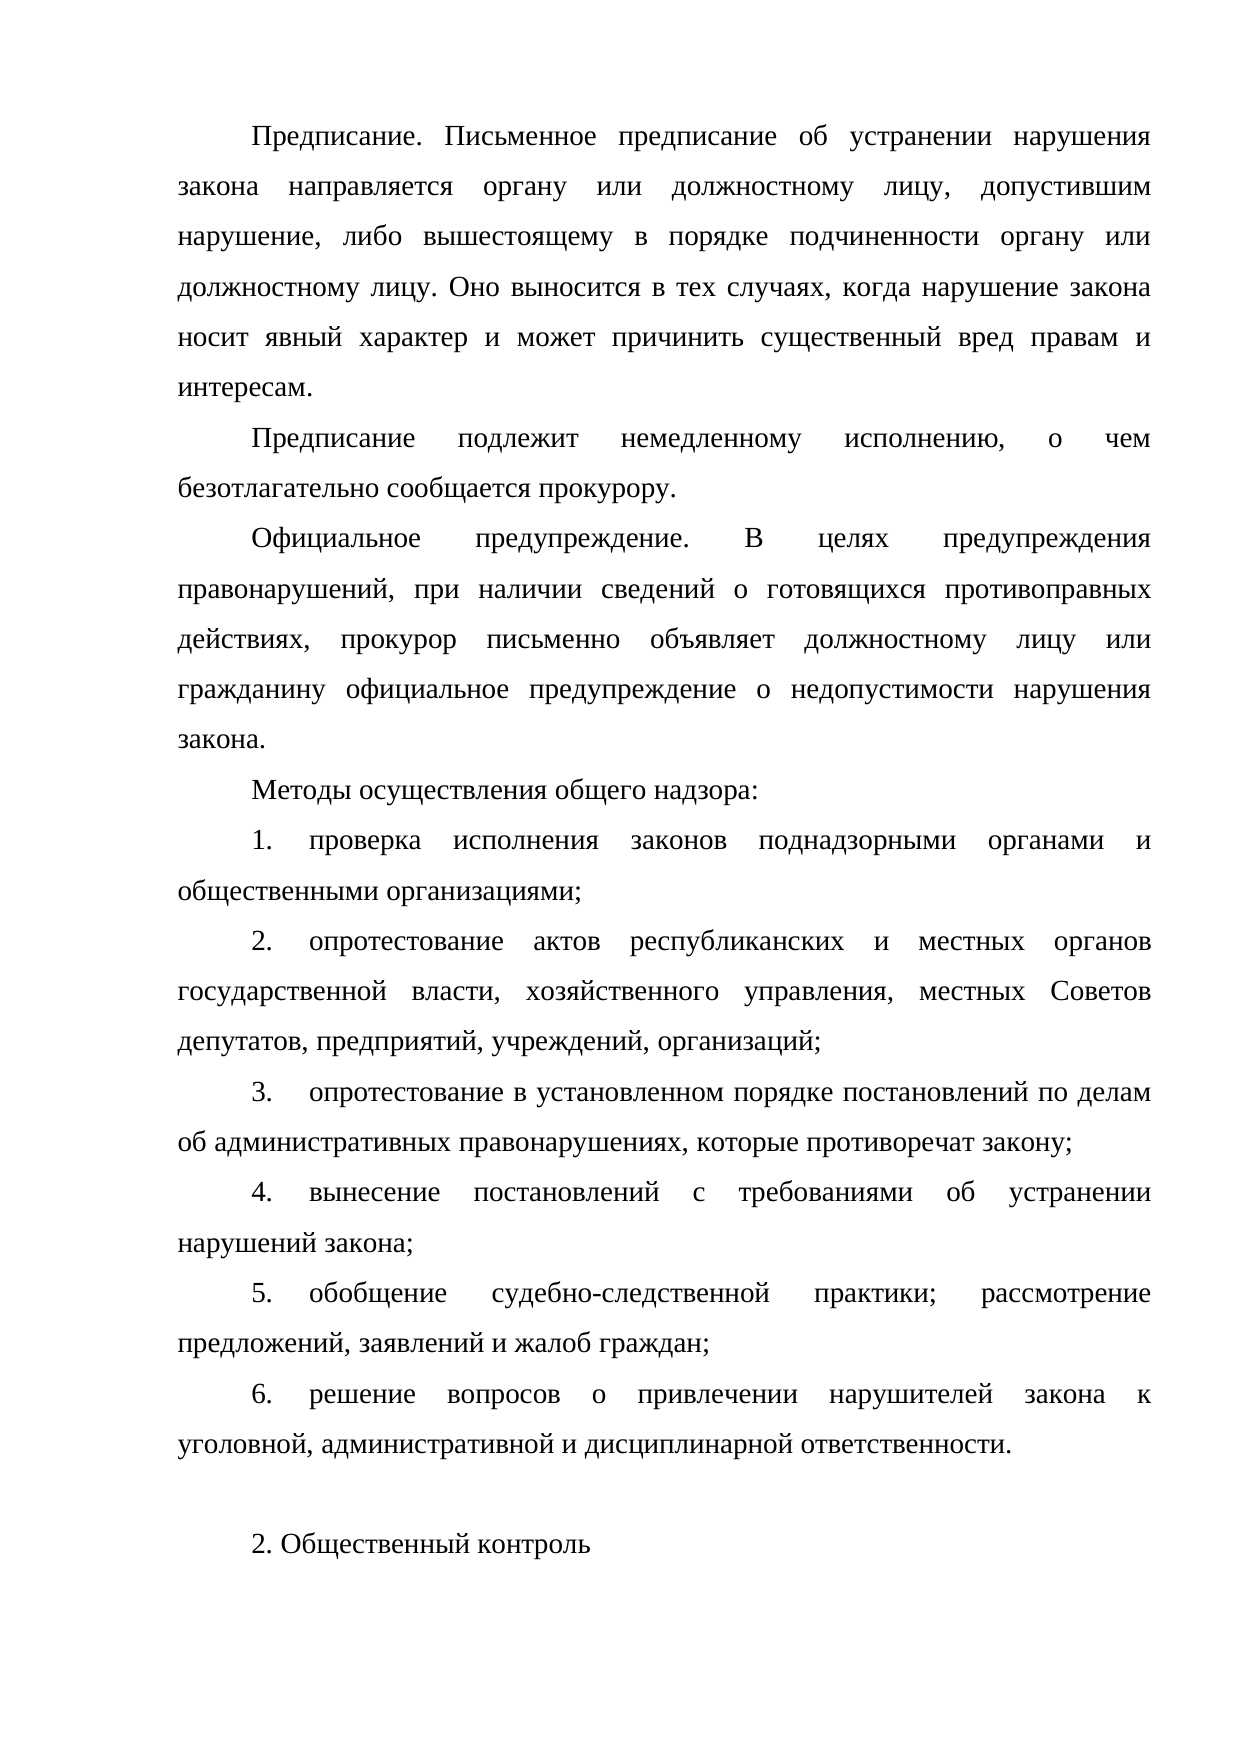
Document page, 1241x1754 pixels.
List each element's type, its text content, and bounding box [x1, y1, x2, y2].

list вынесение постановлений с требованиями об устранении нарушений закона; [177, 1175, 1152, 1258]
text Официальное предупреждение. В целях предупреждения правонарушений, при наличии сведений о готовящихся противоправных действиях, прокурор письменно объявляет должностному лицу или гражданину официальное предупреждение о недопустимости нарушения закона. [177, 521, 1152, 755]
text Предписание. Письменное предписание об устранении нарушения закона направляется органу или должностному лицу, допустившим нарушение, либо вышестоящему в порядке подчиненности органу или должностному лицу. Оно выносится в тех случаях, когда нарушение закона носит явный характер и может причинить существенный вред правам и интересам. [177, 118, 1152, 403]
list решение вопросов о привлечении нарушителей закона к уголовной, административной и дисциплинарной ответственности. [177, 1376, 1152, 1460]
list проверка исполнения законов поднадзорными органами и общественными организациями; [177, 822, 1152, 906]
list опротестование актов республиканских и местных органов государственной власти, хозяйственного управления, местных Советов депутатов, предприятий, учреждений, организаций; [177, 923, 1152, 1057]
text Предписание подлежит немедленному исполнению, о чем безотлагательно сообщается прокурору. [177, 420, 1152, 504]
text 2. Общественный контроль [177, 1527, 1152, 1560]
text Методы осуществления общего надзора: [177, 772, 1152, 806]
list опротестование в установленном порядке постановлений по делам об административных правонарушениях, которые противоречат закону; [177, 1074, 1152, 1158]
list обобщение судебно-следственной практики; рассмотрение предложений, заявлений и жалоб граждан; [177, 1275, 1152, 1359]
